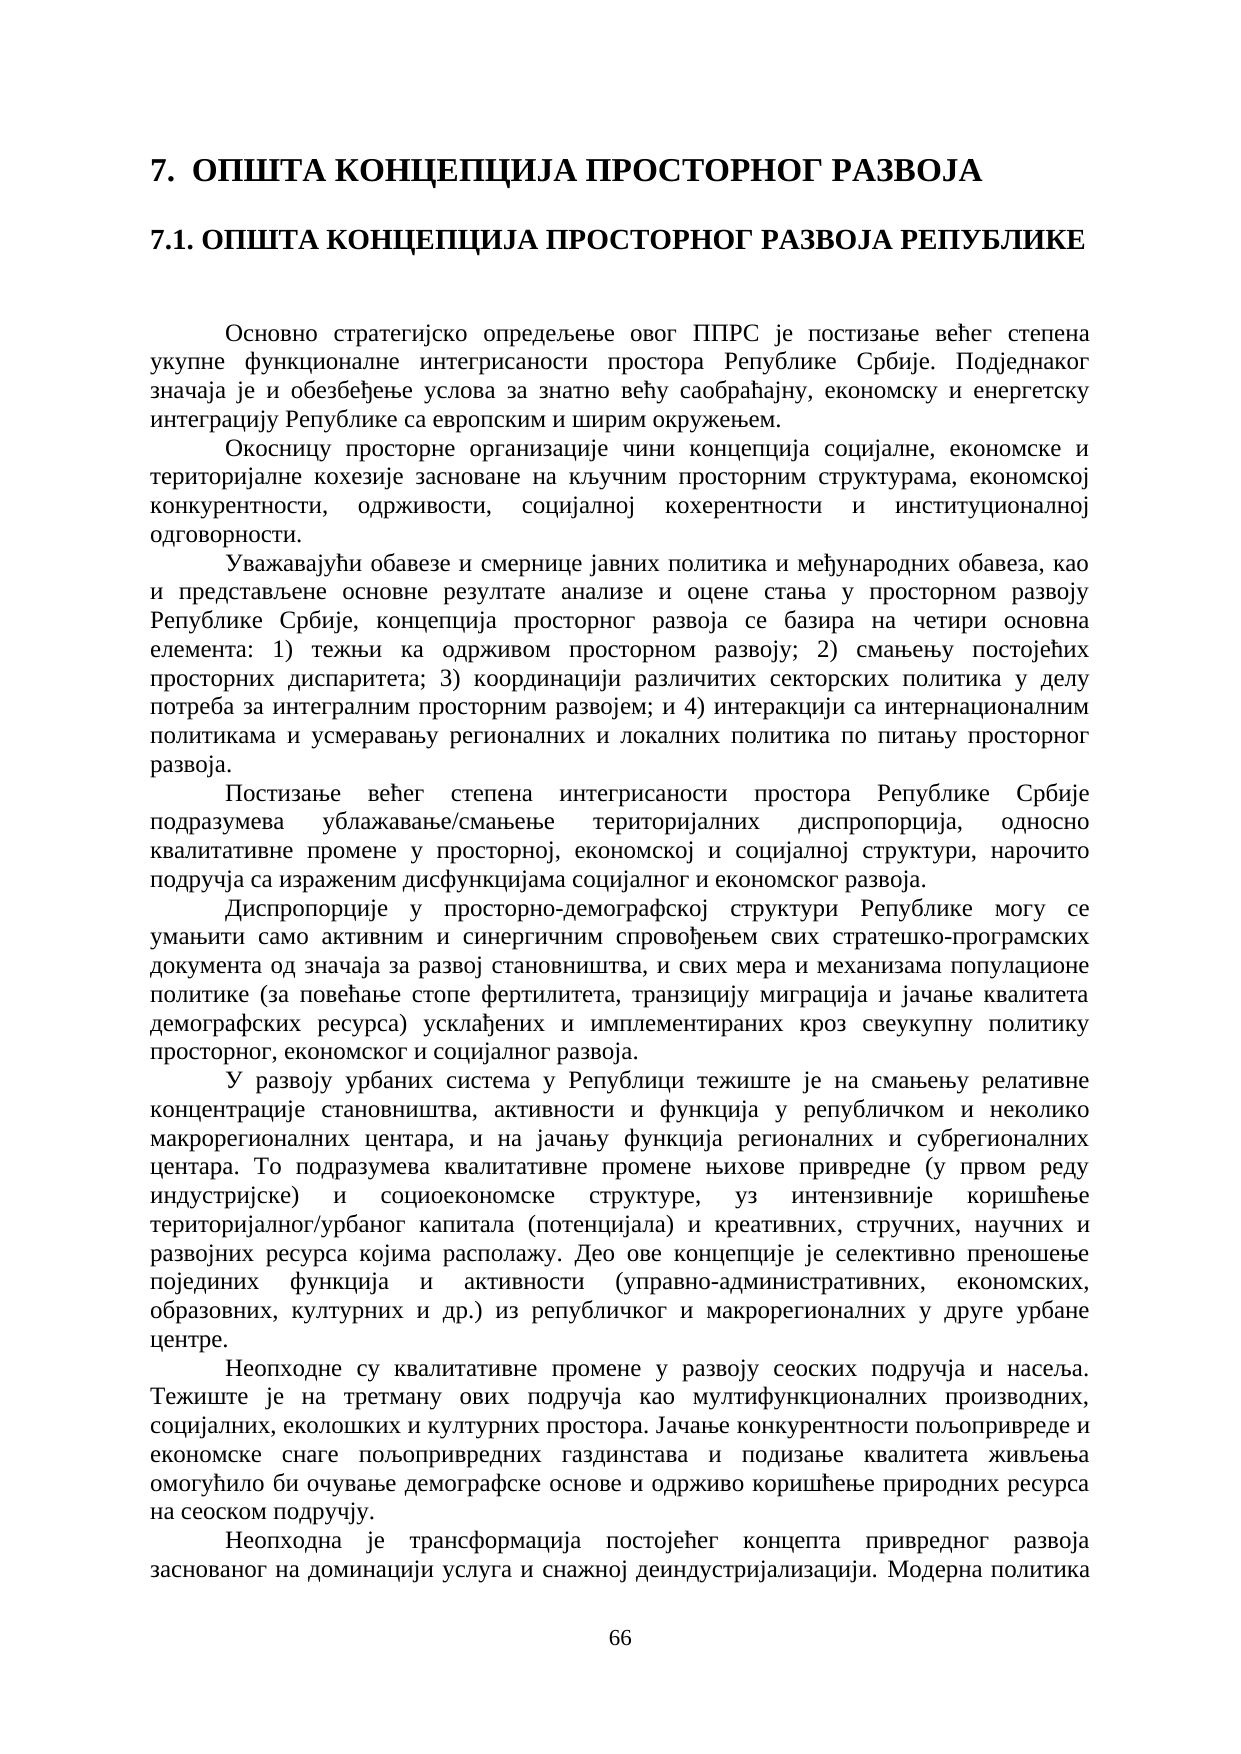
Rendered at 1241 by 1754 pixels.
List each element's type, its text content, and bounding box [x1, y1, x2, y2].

text 7. ОПШТА КОНЦЕПЦИЈА ПРОСТОРНОГ РАЗВОЈА [150, 150, 1090, 188]
text Основно стратегијско опредељење овог ППРС је постизање већег степена укупне функционалне интегрисаности простора Републике Србије. Подједнаког значаја је и обезбеђење услова за знатно већу саобраћајну, економску и енергетску интеграцију Републике са европским и ширим окружењем. [150, 318, 1090, 433]
text Окосницу просторне организације чини концепција социјалне, економске и територијалне кохезије засноване на кључним просторним структурама, економској конкурентности, одрживости, социјалној кохерентности и институционалној одговорности. [150, 433, 1090, 548]
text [150, 1525, 1090, 1583]
text Постизање већег степена интегрисаности простора Републике Србије подразумева ублажавање/смањење територијалних диспропорција, односно квалитативне промене у просторној, економској и социјалној структури, нарочито подручја са израженим дисфункцијама социјалног и економског развоја. [150, 778, 1090, 893]
text Уважавајући обавезе и смернице јавних политика и међународних обавеза, као и представљене основне резултате анализе и оцене стања у просторном развоју Републике Србије, концепција просторног развоја се базира на четири основна елемента: 1) тежњи ка одрживом просторном развоју; 2) смањењу постојећих просторних диспаритета; 3) координацији различитих секторских политика у делу потреба за интегралним просторним развојем; и 4) интеракцији са интернационалним политикама и усмеравању регионалних и локалних политика по питању просторног развоја. [150, 548, 1090, 778]
text Неопходне су квалитативне промене у развоју сеоских подручја и насеља. Тежиште је на третману ових подручја као мултифункционалних производних, социјалних, еколошких и културних простора. Јачање конкурентности пољопривреде и економске снаге пољопривредних газдинстава и подизање квалитета живљења омогућило би очување демографске основе и одрживо коришћење природних ресурса на сеоском подручју. [150, 1353, 1090, 1525]
text Диспропорције у просторно-демографској структури Републике могу се умањити само активним и синергичним спровођењем свих стратешко-програмских документа од значаја за развој становништва, и свих мера и механизама популационе политике (за повећање стопе фертилитета, транзицију миграција и јачање квалитета демографских ресурса) усклађених и имплементираних кроз свеукупну политику просторног, економског и социјалног развоја. [150, 893, 1090, 1065]
text У развоју урбаних система у Републици тежиште је на смањењу релативне концентрације становништва, активности и функција у републичком и неколико макрорегионалних центара, и на јачању функција регионалних и субрегионалних центара. То подразумева квалитативне промене њихове привредне (у првом реду индустријске) и социоекономске структуре, уз интензивније коришћење територијалног/урбаног капитала (потенцијала) и креативних, стручних, научних и развојних ресурса којима располажу. Део ове концепције је селективно преношење појединих функција и активности (управно-административних, економских, образовних, културних и др.) из републичког и макрорегионалних у друге урбане центре. [150, 1065, 1090, 1353]
text 7.1. ОПШТА КОНЦЕПЦИЈА ПРОСТОРНОГ РАЗВОЈА РЕПУБЛИКЕ [150, 222, 1090, 318]
